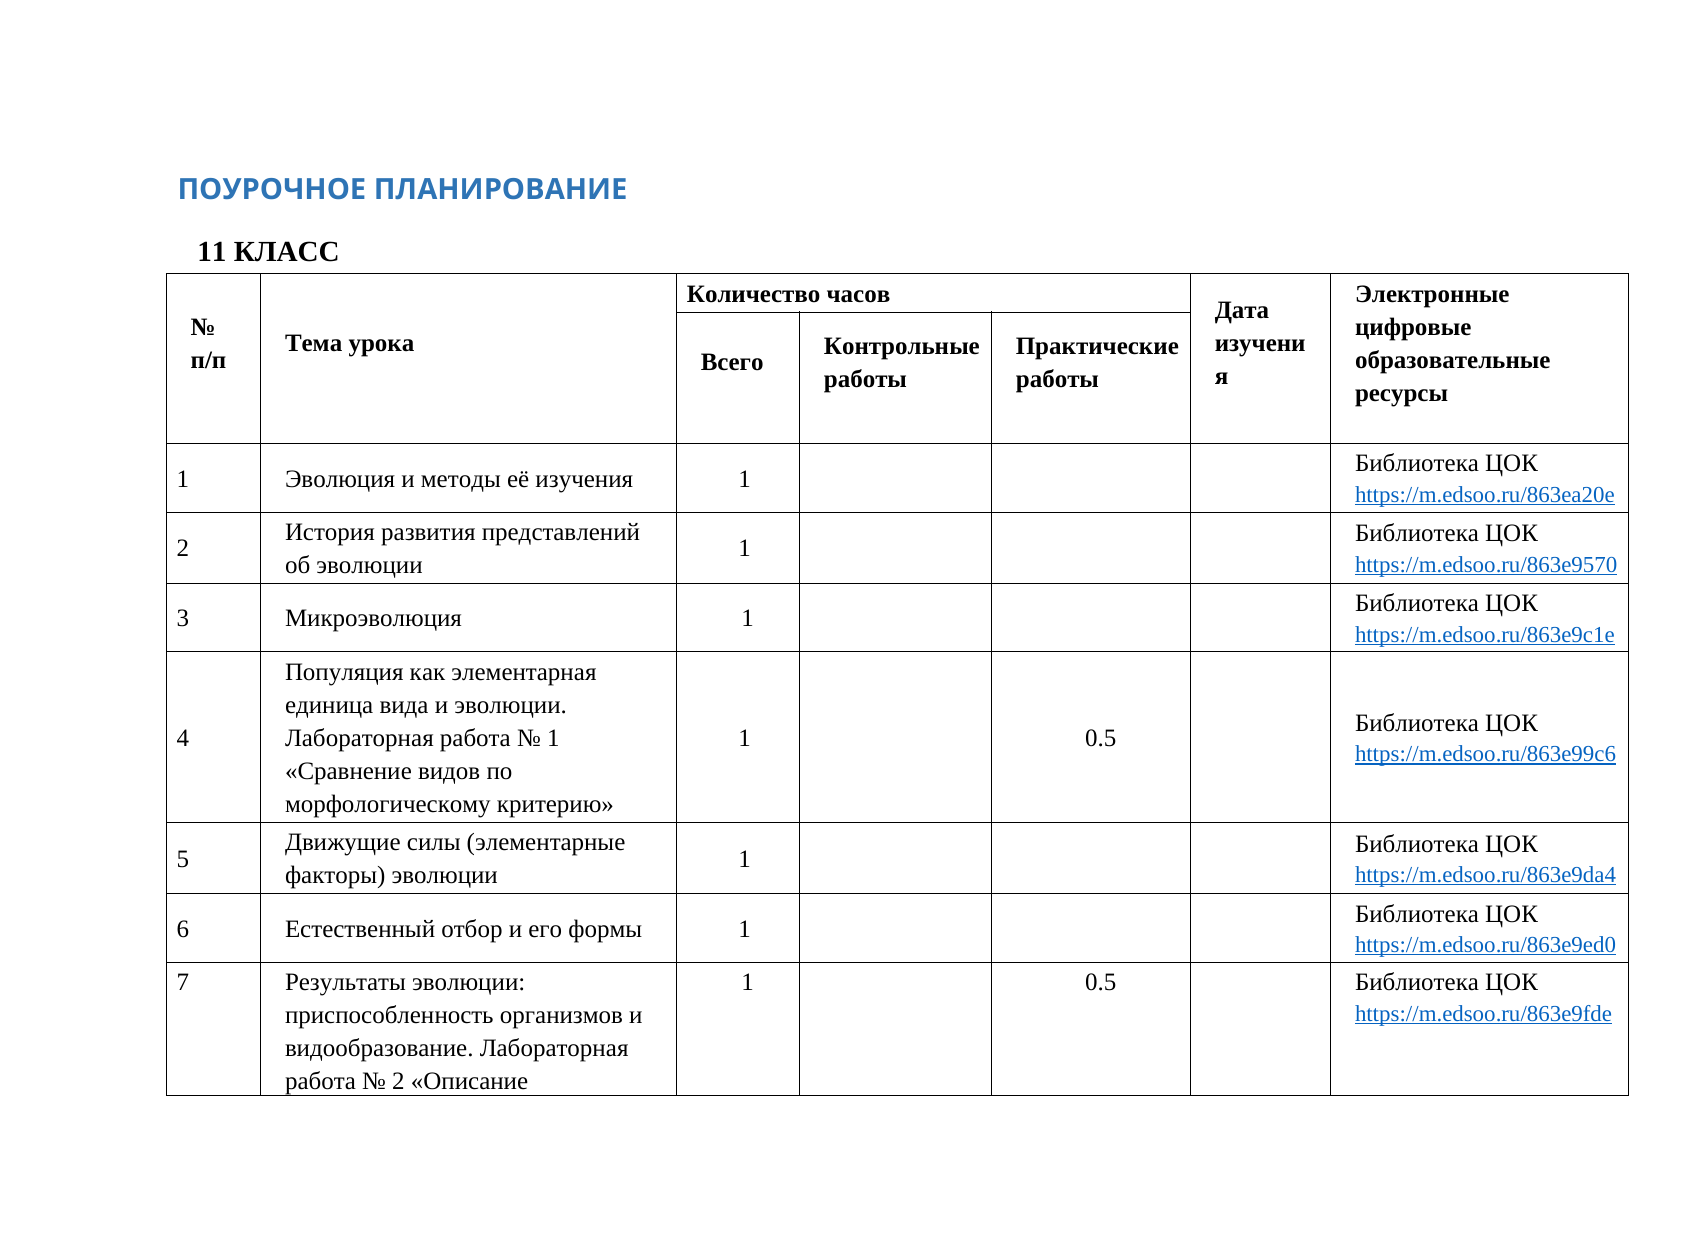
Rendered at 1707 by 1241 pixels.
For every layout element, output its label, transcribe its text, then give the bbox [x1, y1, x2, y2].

table_cell 3 [167, 584, 260, 651]
table_cell 1 [167, 444, 260, 511]
table_cell 1 [677, 652, 799, 822]
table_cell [1331, 963, 1628, 1095]
table_cell 1 [677, 513, 799, 583]
table_cell Библиотека ЦОК https://m.edsoo.ru/863ea20e [1331, 444, 1628, 511]
table_cell 0.5 [992, 652, 1190, 822]
table_cell История развития представлений об эволюции [261, 513, 676, 583]
table_cell [1191, 823, 1330, 893]
table_cell [992, 823, 1190, 893]
table_cell 5 [167, 823, 260, 893]
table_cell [261, 963, 676, 1095]
table_cell 1 [677, 444, 799, 511]
table_cell [1191, 513, 1330, 583]
table_cell 6 [167, 894, 260, 962]
table_cell [1191, 584, 1330, 651]
table_cell [800, 513, 991, 583]
table_cell 1 [677, 963, 799, 1095]
table_header Дата изучения [1191, 274, 1330, 443]
table_cell [992, 894, 1190, 962]
table_cell Библиотека ЦОК https://m.edsoo.ru/863e9ed0 [1331, 894, 1628, 962]
table_cell [800, 963, 991, 1095]
table_cell 4 [167, 652, 260, 822]
table_cell Практические работы [992, 313, 1190, 443]
table_cell 2 [167, 513, 260, 583]
table_cell 7 [167, 963, 260, 1095]
table_header Электронные цифровые образовательные ресурсы [1331, 274, 1628, 443]
table_cell Контрольные работы [800, 313, 991, 443]
table_cell Библиотека ЦОК https://m.edsoo.ru/863e9da4 [1331, 823, 1628, 893]
table_cell Эволюция и методы её изучения [261, 444, 676, 511]
table_cell [800, 584, 991, 651]
table_cell [800, 652, 991, 822]
table_cell Библиотека ЦОК https://m.edsoo.ru/863e9c1e [1331, 584, 1628, 651]
table_header № п/п [167, 274, 260, 443]
table_cell [1191, 894, 1330, 962]
table_cell 1 [677, 584, 799, 651]
table_cell 1 [677, 894, 799, 962]
text 11 КЛАСС [190, 234, 1618, 268]
table_header Тема урока [261, 274, 676, 443]
table_cell [992, 444, 1190, 511]
table_cell Микроэволюция [261, 584, 676, 651]
table_cell Естественный отбор и его формы [261, 894, 676, 962]
table_cell [800, 444, 991, 511]
table_cell [992, 513, 1190, 583]
table_cell [1191, 444, 1330, 511]
table_cell [800, 823, 991, 893]
table_cell Популяция как элементарная единица вида и эволюции. Лабораторная работа № 1 «Сравнение видов по морфологическому критерию» [261, 652, 676, 822]
table_cell Библиотека ЦОК https://m.edsoo.ru/863e99c6 [1331, 652, 1628, 822]
table_cell [800, 894, 991, 962]
table_cell Всего [677, 313, 799, 443]
table_cell 1 [677, 823, 799, 893]
table_cell 0.5 [992, 963, 1190, 1095]
table_cell Движущие силы (элементарные факторы) эволюции [261, 823, 676, 893]
table_header Количество часов [677, 274, 1190, 311]
table_cell [1191, 963, 1330, 1095]
table_cell Библиотека ЦОК https://m.edsoo.ru/863e9570 [1331, 513, 1628, 583]
subtitle ПОУРОЧНОЕ ПЛАНИРОВАНИЕ [177, 168, 1618, 208]
table_cell [992, 584, 1190, 651]
table_cell [1191, 652, 1330, 822]
